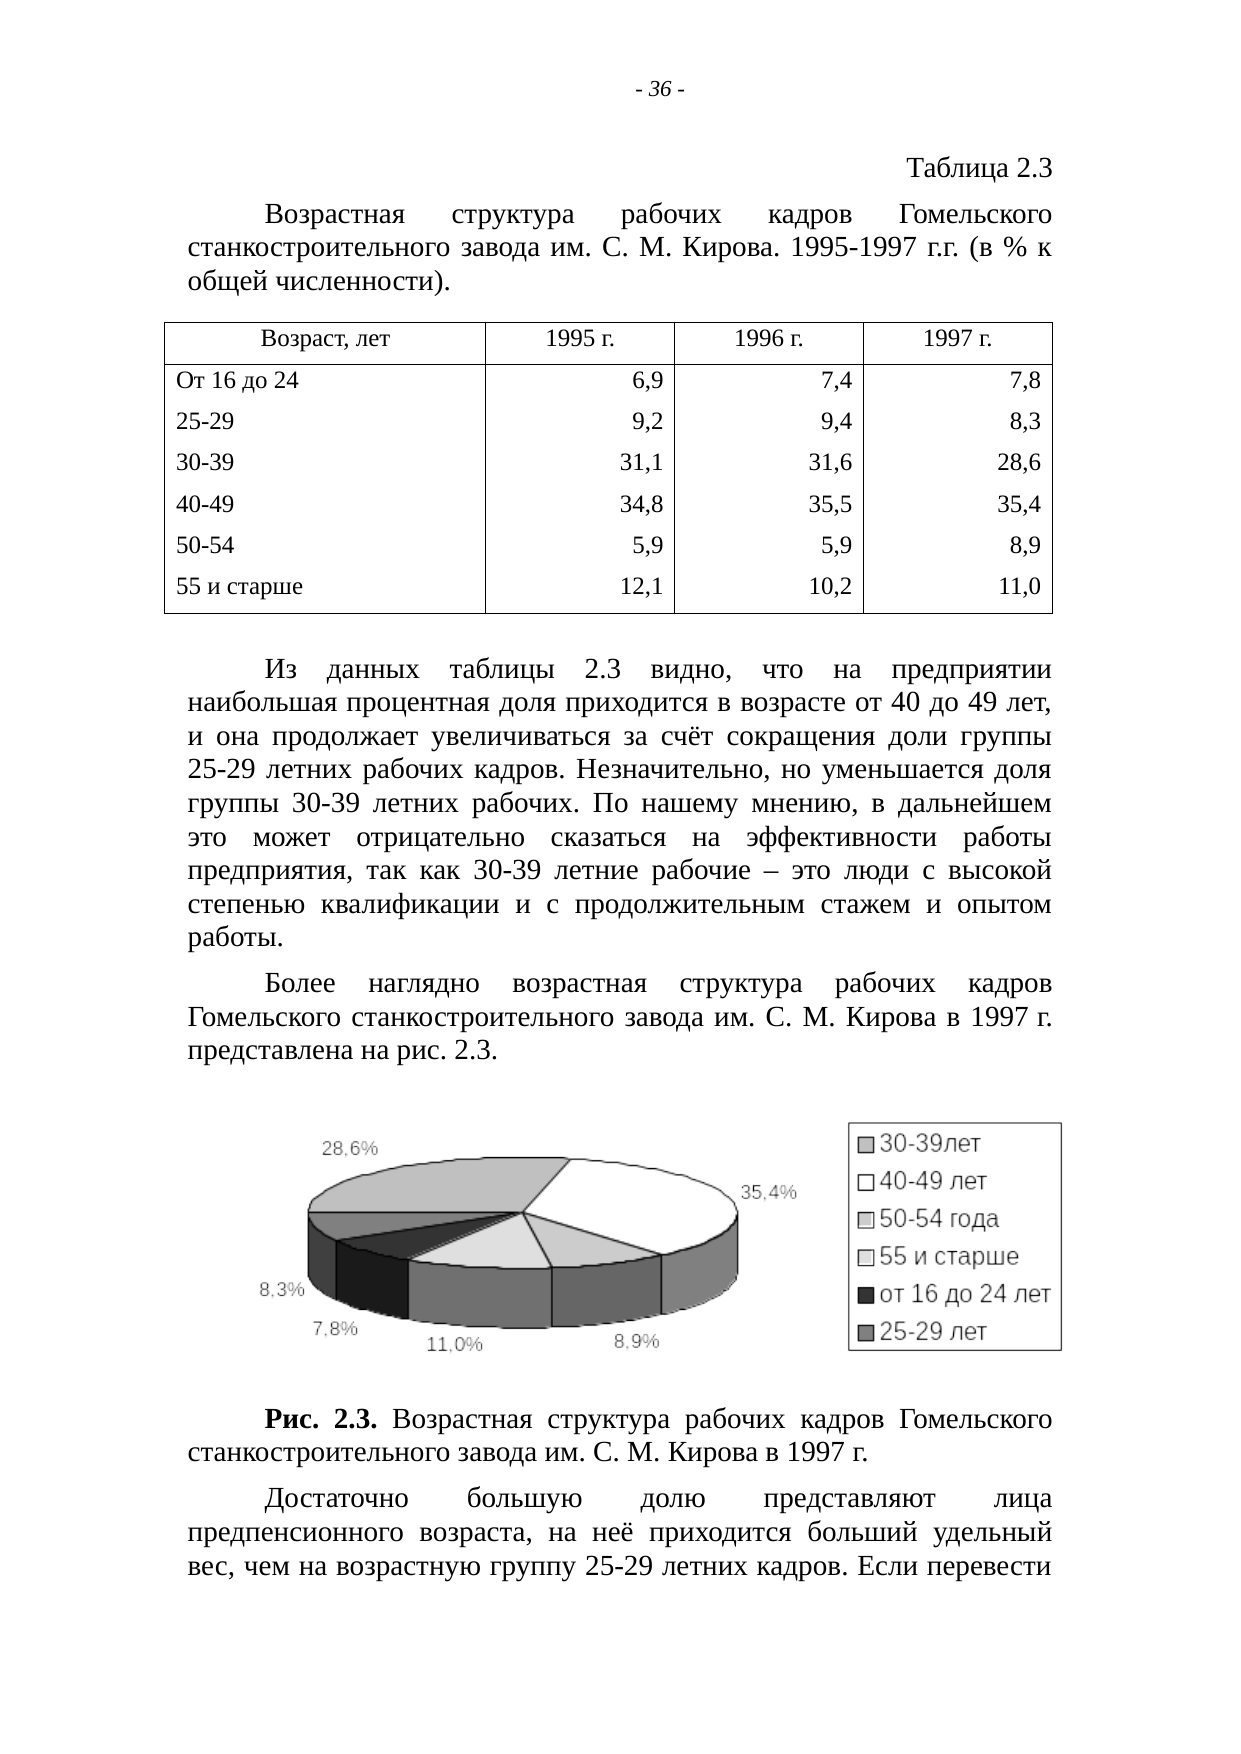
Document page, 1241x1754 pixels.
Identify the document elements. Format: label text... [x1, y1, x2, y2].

table_cell 34,8 [486, 489, 674, 530]
table_cell 31,6 [675, 448, 863, 489]
table_cell 5,9 [486, 530, 674, 571]
table_cell 12,1 [486, 571, 674, 612]
table_cell 35,4 [864, 489, 1052, 530]
table_cell 10,2 [675, 571, 863, 612]
table_cell 6,9 [486, 365, 674, 406]
table_cell 35,5 [675, 489, 863, 530]
table_cell 11,0 [864, 571, 1052, 612]
table_cell 8,9 [864, 530, 1052, 571]
table_cell 9,2 [486, 406, 674, 447]
text Таблица 2.3 [187, 150, 1053, 183]
table_header Возраст, лет [165, 323, 485, 364]
table_cell 9,4 [675, 406, 863, 447]
table_cell 7,4 [675, 365, 863, 406]
text Более наглядно возрастная структура рабочих кадров Гомельского станкостроительного завода им. С. М. Кирова в 1997 г. представлена на рис. 2.3. [187, 965, 1053, 1066]
text Возрастная структура рабочих кадров Гомельского станкостроительного завода им. С. М. Кирова. 1995-1997 г.г. (в % к общей численности). [187, 196, 1053, 297]
table_cell 55 и старше [165, 571, 485, 612]
text Из данных таблицы 2.3 видно, что на предприятии наибольшая процентная доля приходится в возрасте от 40 до 49 лет, и она продолжает увеличиваться за счёт сокращения доли группы 25-29 летних рабочих кадров. Незначительно, но уменьшается доля группы 30-39 летних рабочих. По нашему мнению, в дальнейшем это может отрицательно сказаться на эффективности работы предприятия, так как 30-39 летние рабочие – это люди с высокой степенью квалификации и с продолжительным стажем и опытом работы. [187, 651, 1053, 953]
table_cell 28,6 [864, 448, 1052, 489]
table_cell 8,3 [864, 406, 1052, 447]
table_cell 5,9 [675, 530, 863, 571]
text Рис. 2.3. Возрастная структура рабочих кадров Гомельского станкостроительного завода им. С. М. Кирова в 1997 г. [187, 1078, 1053, 1468]
table_cell 31,1 [486, 448, 674, 489]
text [187, 1481, 1053, 1581]
table_cell 50-54 [165, 530, 485, 571]
table_cell 25-29 [165, 406, 485, 447]
table_header 1995 г. [486, 323, 674, 364]
table_header 1996 г. [675, 323, 863, 364]
table_header 1997 г. [864, 323, 1052, 364]
table_cell 40-49 [165, 489, 485, 530]
table_cell От 16 до 24 [165, 365, 485, 406]
table_cell 30-39 [165, 448, 485, 489]
table_cell 7,8 [864, 365, 1052, 406]
